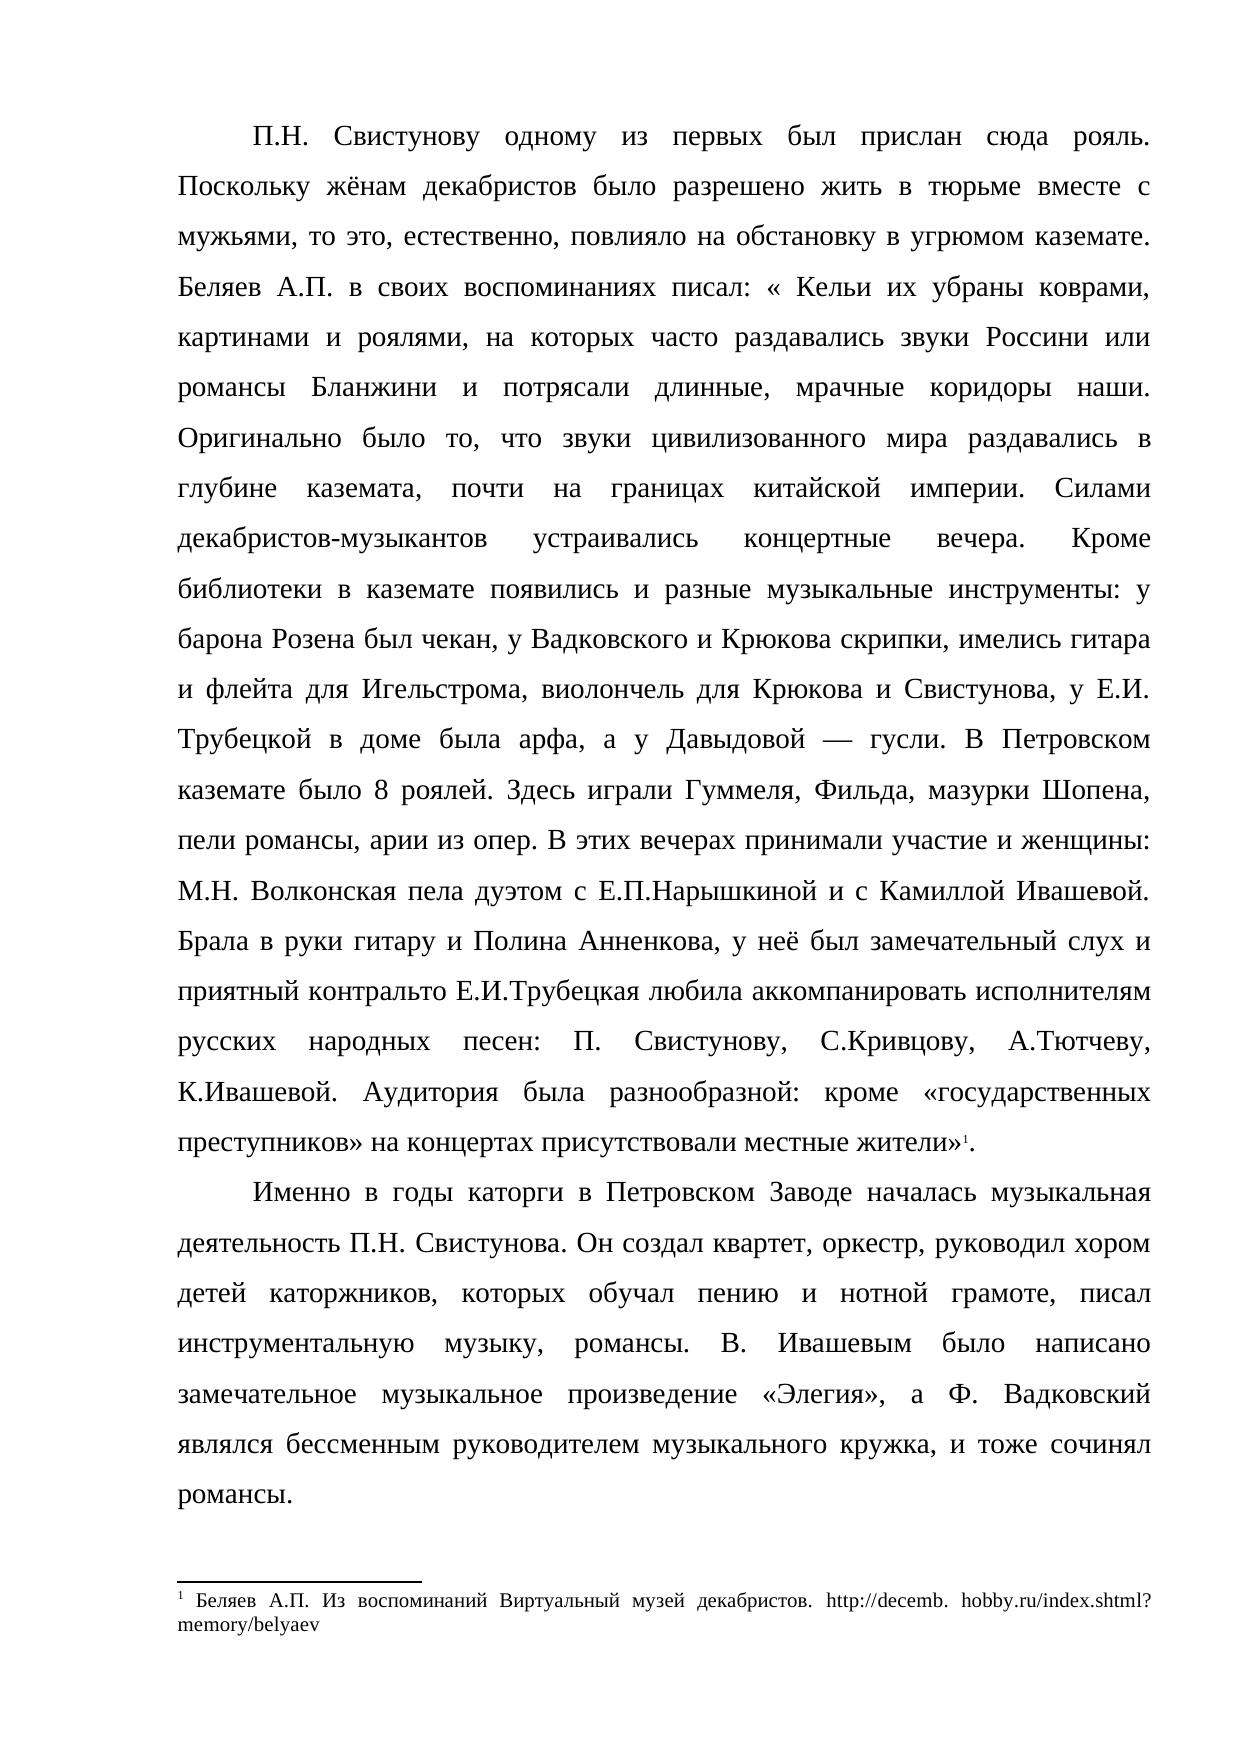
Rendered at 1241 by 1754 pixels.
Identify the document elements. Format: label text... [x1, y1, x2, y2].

text П.Н. Свистунову одному из первых был прислан сюда рояль. Поскольку жёнам декабристов было разрешено жить в тюрьме вместе с мужьями, то это, естественно, повлияло на обстановку в угрюмом каземате. Беляев А.П. в своих воспоминаниях писал: « Кельи их убраны коврами, картинами и роялями, на которых часто раздавались звуки Россини или романсы Бланжини и потрясали длинные, мрачные коридоры наши. Оригинально было то, что звуки цивилизованного мира раздавались в глубине каземата, почти на границах китайской империи. Силами декабристов-музыкантов устраивались концертные вечера. Кроме библиотеки в каземате появились и разные музыкальные инструменты: у барона Розена был чекан, у Вадковского и Крюкова скрипки, имелись гитара и флейта для Игельстрома, виолончель для Крюкова и Свистунова, у Е.И. Трубецкой в доме была арфа, а у Давыдовой — гусли. В Петровском каземате было 8 роялей. Здесь играли Гуммеля, Фильда, мазурки Шопена, пели романсы, арии из опер. В этих вечерах принимали участие и женщины: М.Н. Волконская пела дуэтом с Е.П.Нарышкиной и с Камиллой Ивашевой. Брала в руки гитару и Полина Анненкова, у неё был замечательный слух и приятный контральто Е.И.Трубецкая любила аккомпанировать исполнителям русских народных песен: П. Свистунову, С.Кривцову, А.Тютчеву, К.Ивашевой. Аудитория была разнообразной: кроме «государственных преступников» на концертах присутствовали местные жители». [177, 118, 1152, 1158]
text Именно в годы каторги в Петровском Заводе началась музыкальная деятельность П.Н. Свистунова. Он создал квартет, оркестр, руководил хором детей каторжников, которых обучал пению и нотной грамоте, писал инструментальную музыку, романсы. В. Ивашевым было написано замечательное музыкальное произведение «Элегия», а Ф. Вадковский являлся бессменным руководителем музыкального кружка, и тоже сочинял романсы. [177, 1175, 1152, 1510]
